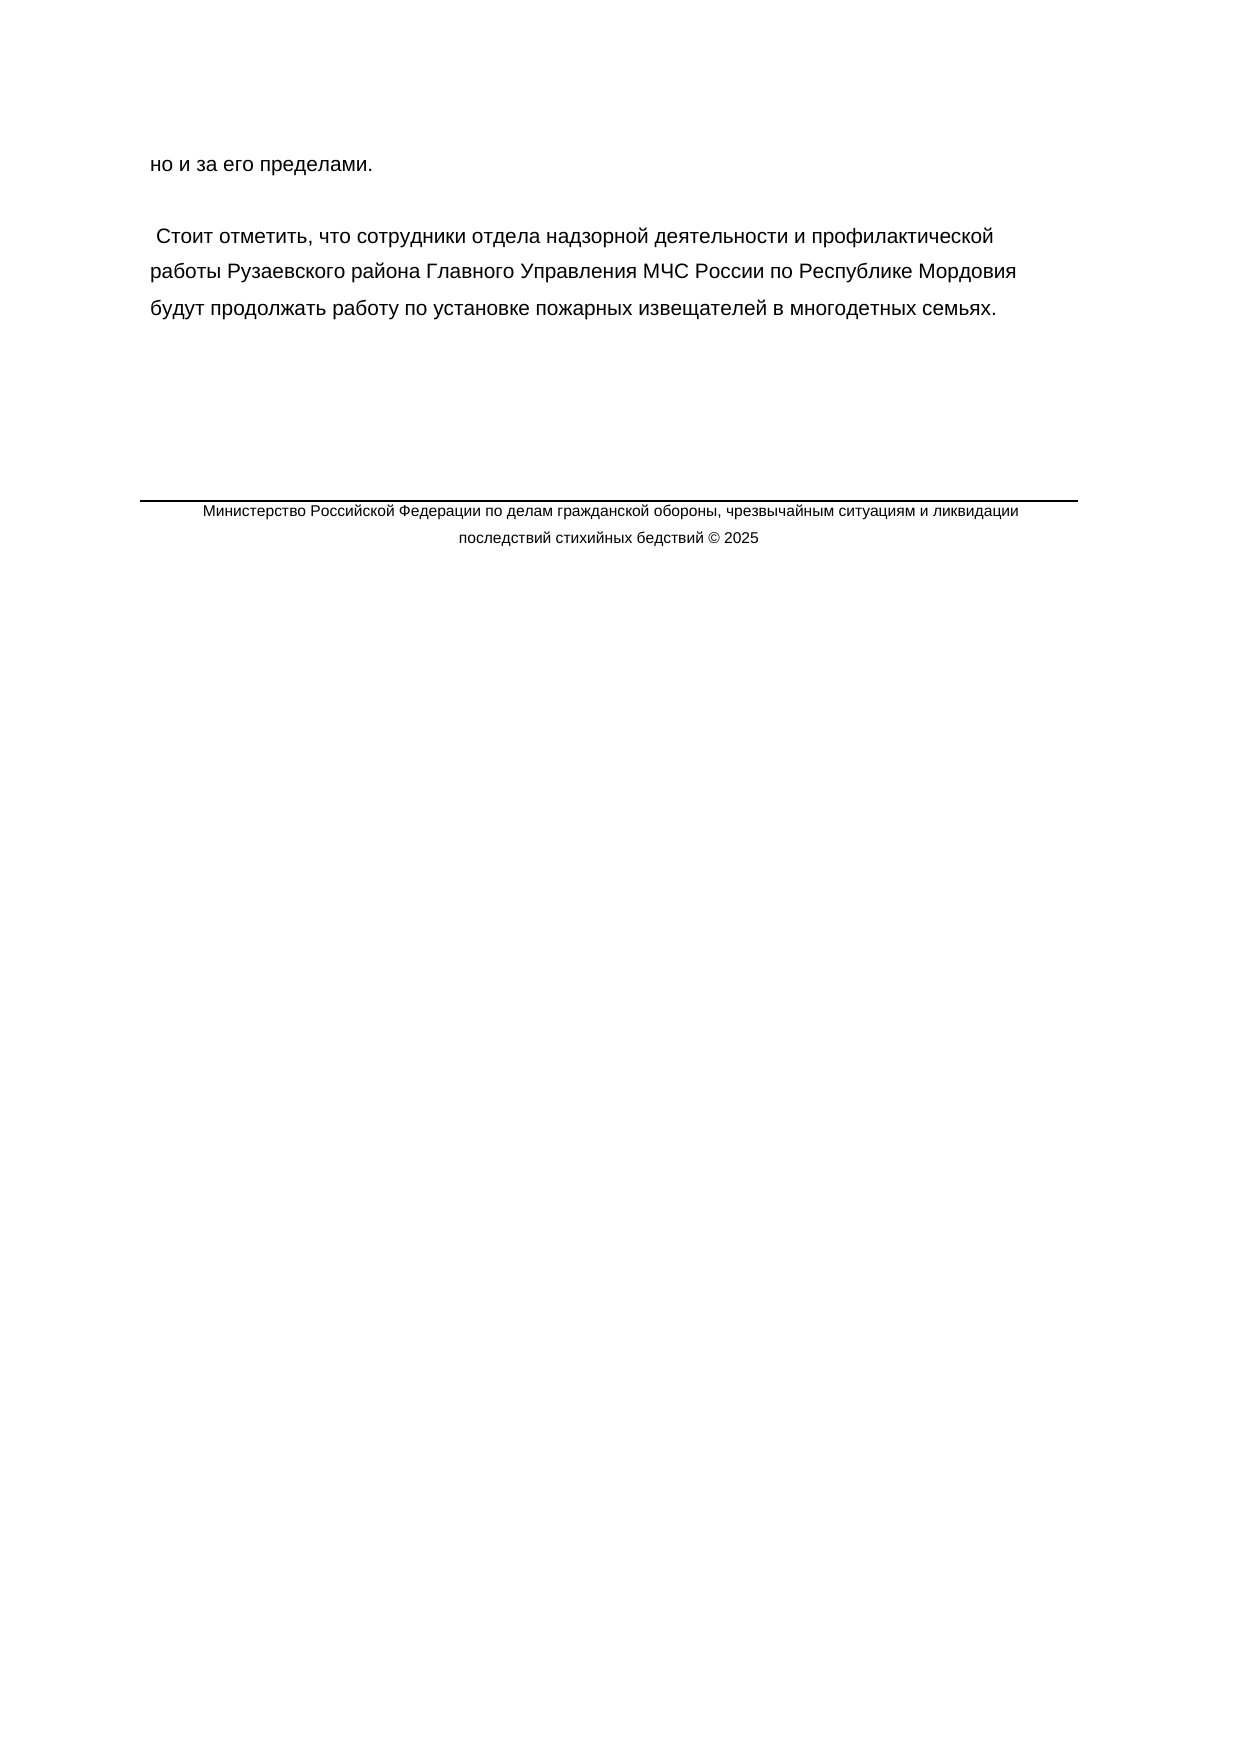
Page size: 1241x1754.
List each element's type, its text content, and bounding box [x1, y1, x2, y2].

table_cell Министерство Российской Федерации по делам гражданской обороны, чрезвычайным ситуациям и ликвидации последствий стихийных бедствий © 2025 [140, 502, 1078, 584]
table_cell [140, 150, 1078, 500]
